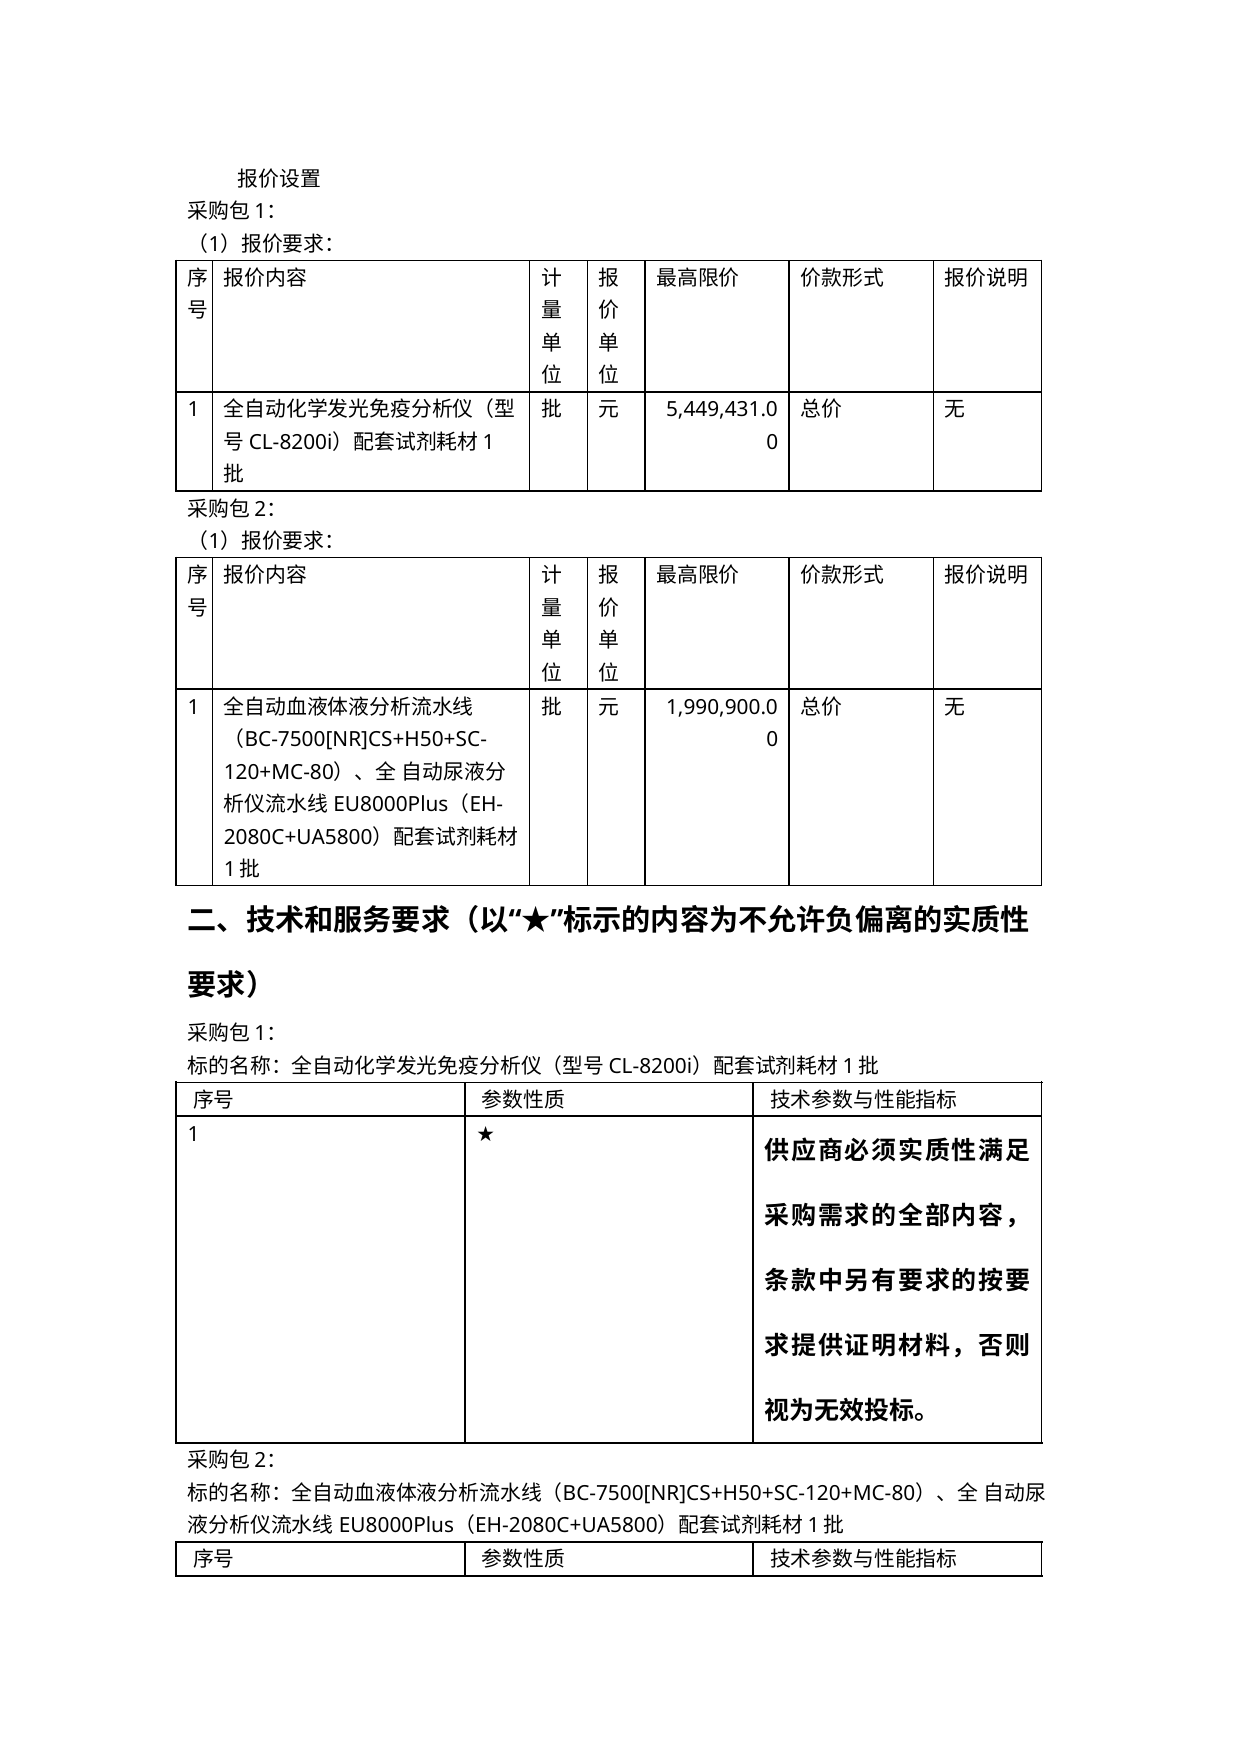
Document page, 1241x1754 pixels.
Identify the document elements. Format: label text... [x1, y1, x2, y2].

table_header 参数性质 [466, 1083, 752, 1115]
table_cell 1 [177, 1117, 464, 1442]
table_header 报价单位 [588, 558, 644, 688]
table_cell 批 [530, 690, 587, 885]
table_cell 全自动血液体液分析流水线（BC-7500[NR]CS+H50+SC-120+MC-80）、全 自动尿液分析仪流水线 EU8000Plus（EH-2080C+UA5800）配套试剂耗材1批 [213, 690, 529, 885]
table_cell 元 [588, 393, 644, 490]
table_cell 无 [934, 690, 1041, 885]
text （1）报价要求： [187, 524, 1053, 557]
table_header 序号 [177, 1543, 464, 1575]
table_header 报价单位 [588, 261, 644, 391]
table_cell 1 [177, 690, 212, 885]
table_header 报价说明 [934, 558, 1041, 688]
text 二、技术和服务要求（以“★”标示的内容为不允许负偏离的实质性要求） [187, 886, 1053, 1016]
table_cell 总价 [790, 393, 933, 490]
text 标的名称：全自动血液体液分析流水线（BC-7500[NR]CS+H50+SC-120+MC-80）、全 自动尿液分析仪流水线 EU8000Plus（EH-2080C+UA5800）配套试剂耗材1批 [187, 1476, 1053, 1541]
table_header 报价内容 [213, 558, 529, 688]
table_cell 无 [934, 393, 1041, 490]
table_cell 1,990,900.00 [646, 690, 788, 885]
text 采购包2： [187, 492, 1053, 524]
text 采购包1： [187, 1016, 1053, 1049]
table_cell 批 [530, 393, 587, 490]
table_header 序号 [177, 261, 212, 391]
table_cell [754, 1117, 1041, 1442]
table_header 价款形式 [790, 558, 933, 688]
table_header 序号 [177, 558, 212, 688]
table_header 参数性质 [466, 1543, 752, 1575]
table_cell 5,449,431.00 [646, 393, 788, 490]
table_cell 1 [177, 393, 212, 490]
text 标的名称：全自动化学发光免疫分析仪（型号CL-8200i）配套试剂耗材1批 [187, 1049, 1053, 1081]
table_header 计量单位 [530, 558, 587, 688]
table_header 技术参数与性能指标 [754, 1543, 1041, 1575]
table_header 报价内容 [213, 261, 529, 391]
table_header 技术参数与性能指标 [754, 1083, 1041, 1115]
table_header 计量单位 [530, 261, 587, 391]
table_cell 元 [588, 690, 644, 885]
table_cell 全自动化学发光免疫分析仪（型号CL-8200i）配套试剂耗材1批 [213, 393, 529, 490]
table_header 序号 [177, 1083, 464, 1115]
text （1）报价要求： [187, 227, 1053, 259]
table_header 报价说明 [934, 261, 1041, 391]
table_cell 总价 [790, 690, 933, 885]
text 采购包1： [187, 194, 1053, 227]
table_header 价款形式 [790, 261, 933, 391]
text 报价设置 [187, 162, 1053, 194]
table_cell ★ [466, 1117, 752, 1442]
text 采购包2： [187, 1443, 1053, 1476]
table_header 最高限价 [646, 558, 788, 688]
table_header 最高限价 [646, 261, 788, 391]
